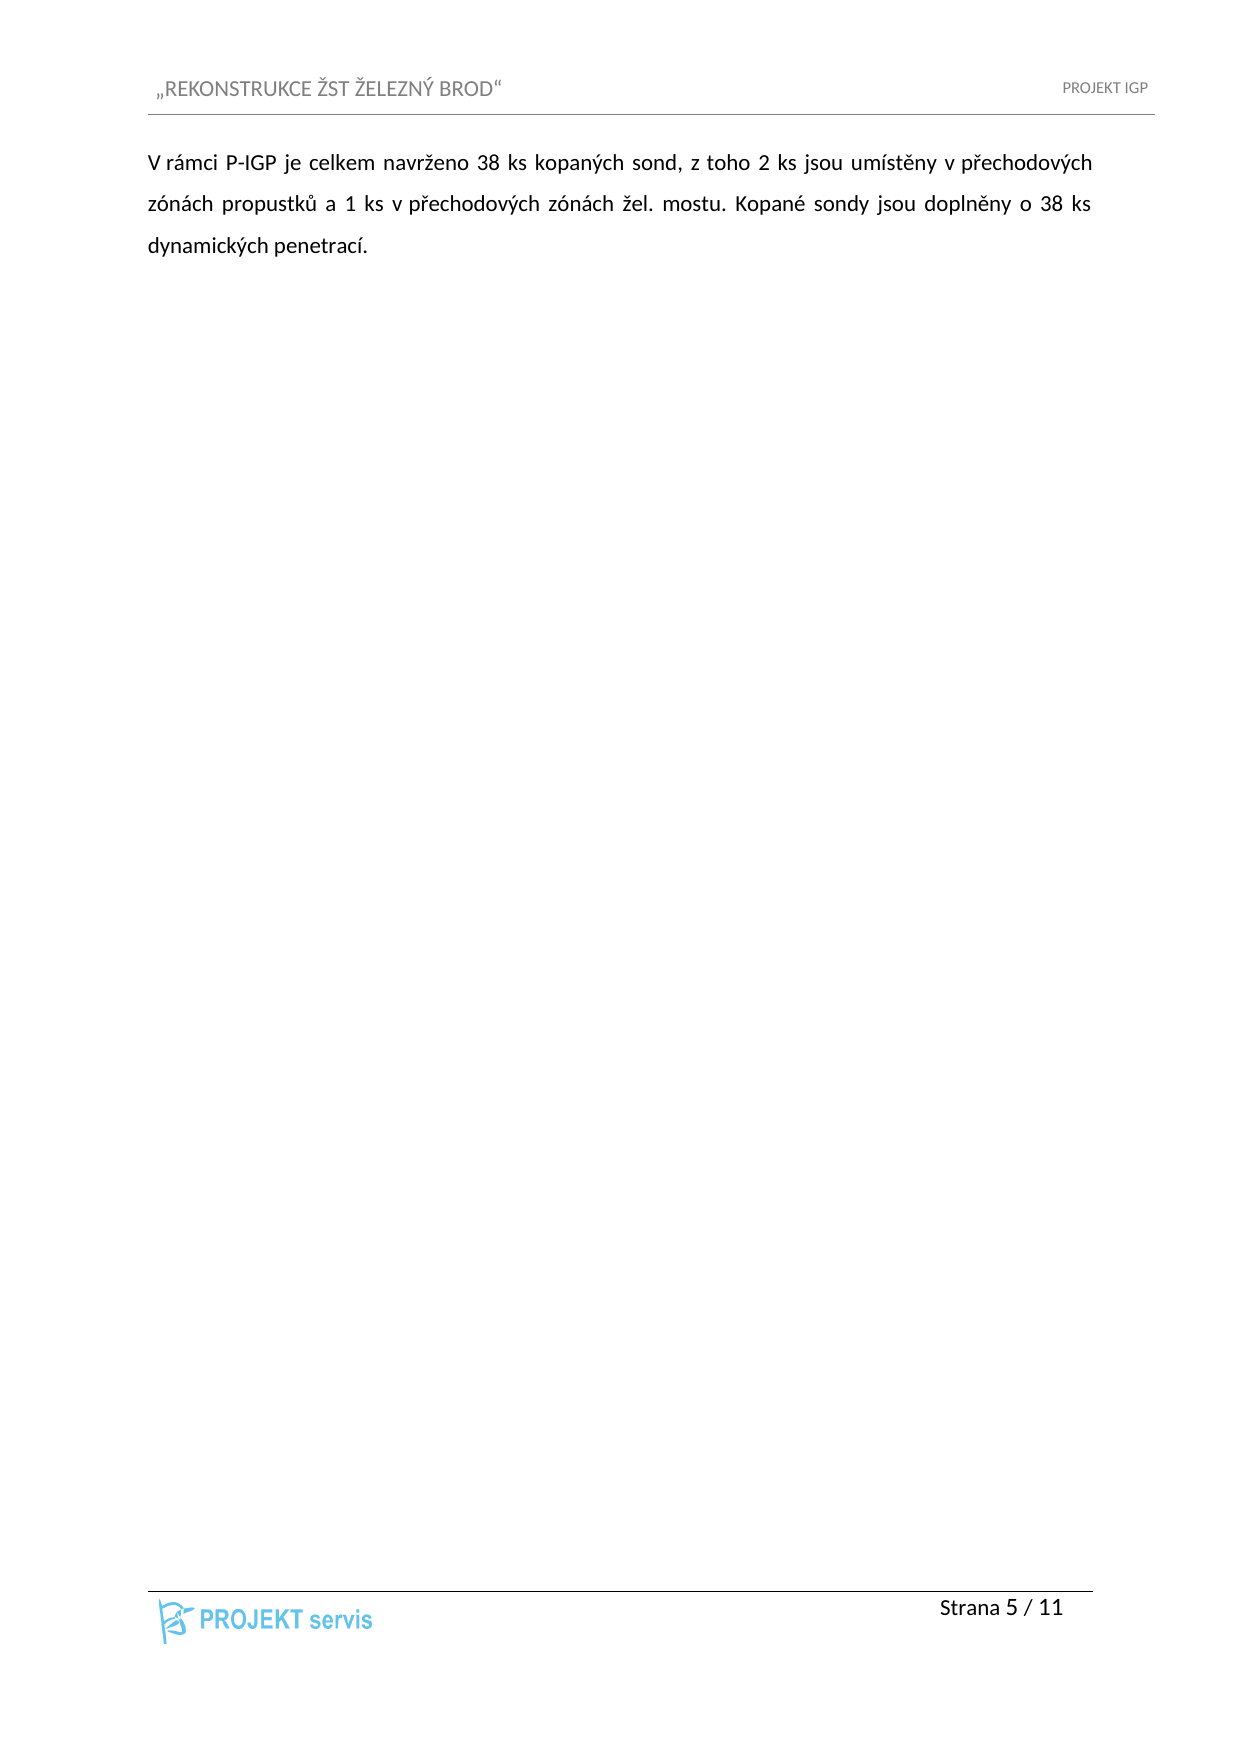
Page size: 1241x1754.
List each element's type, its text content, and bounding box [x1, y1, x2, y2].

picture [157, 1597, 376, 1645]
text V rámci P-IGP je celkem navrženo 38 ks kopaných sond, z toho 2 ks jsou umístěny v přechodových zónách propustků a 1 ks v přechodových zónách žel. mostu. Kopané sondy jsou doplněny o 38 ks dynamických penetrací. [148, 148, 1093, 259]
